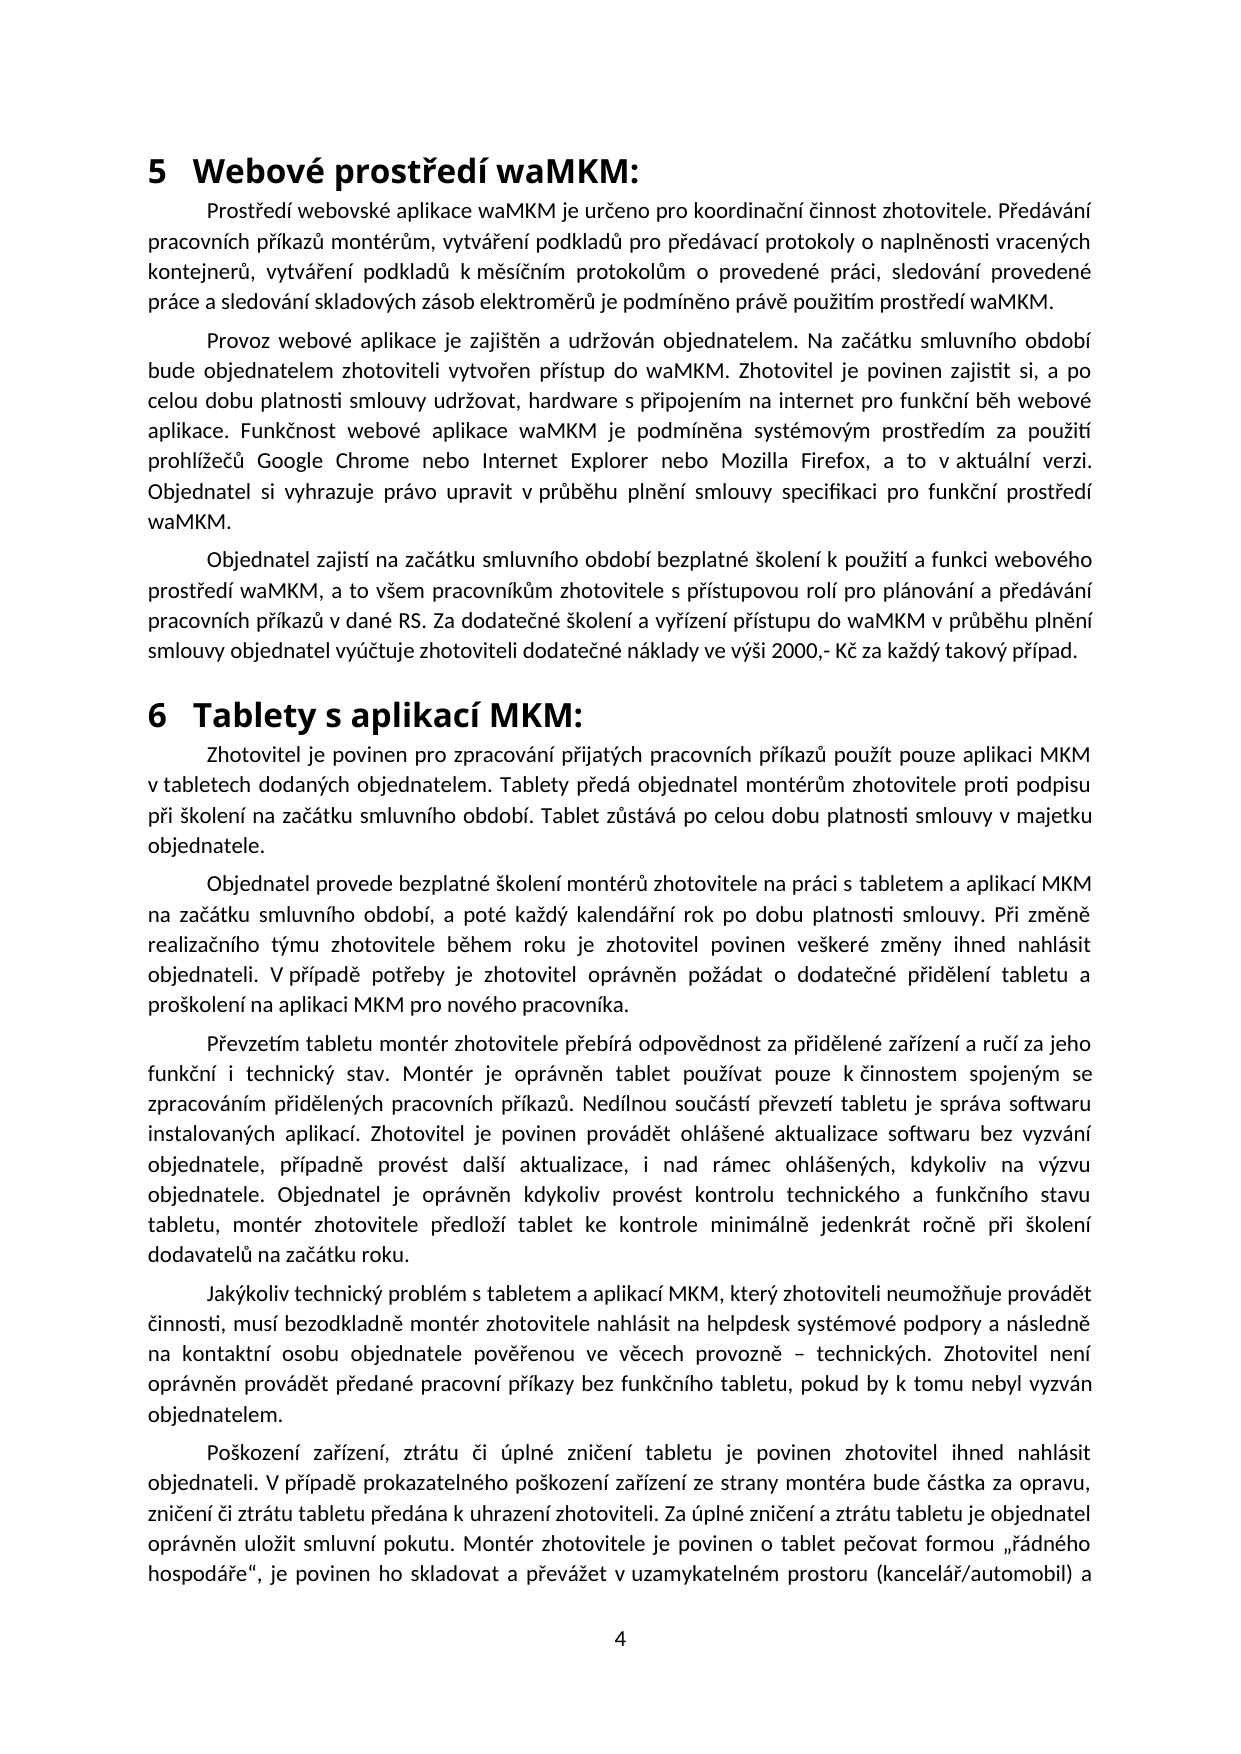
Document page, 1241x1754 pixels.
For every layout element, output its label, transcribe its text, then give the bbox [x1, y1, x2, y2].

text Jakýkoliv technický problém s tabletem a aplikací MKM, který zhotoviteli neumožňuje provádět činnosti, musí bezodkladně montér zhotovitele nahlásit na helpdesk systémové podpory a následně na kontaktní osobu objednatele pověřenou ve věcech provozně – technických. Zhotovitel není oprávněn provádět předané pracovní příkazy bez funkčního tabletu, pokud by k tomu nebyl vyzván objednatelem. [148, 1279, 1093, 1428]
subtitle Webové prostředí waMKM: [148, 148, 1093, 193]
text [148, 1438, 1093, 1587]
text Převzetím tabletu montér zhotovitele přebírá odpovědnost za přidělené zařízení a ručí za jeho funkční i technický stav. Montér je oprávněn tablet používat pouze k činnostem spojeným se zpracováním přidělených pracovních příkazů. Nedílnou součástí převzetí tabletu je správa softwaru instalovaných aplikací. Zhotovitel je povinen provádět ohlášené aktualizace softwaru bez vyzvání objednatele, případně provést další aktualizace, i nad rámec ohlášených, kdykoliv na výzvu objednatele. Objednatel je oprávněn kdykoliv provést kontrolu technického a funkčního stavu tabletu, montér zhotovitele předloží tablet ke kontrole minimálně jedenkrát ročně při školení dodavatelů na začátku roku. [148, 1029, 1093, 1268]
text Objednatel zajistí na začátku smluvního období bezplatné školení k použití a funkci webového prostředí waMKM, a to všem pracovníkům zhotovitele s přístupovou rolí pro plánování a předávání pracovních příkazů v dané RS. Za dodatečné školení a vyřízení přístupu do waMKM v průběhu plnění smlouvy objednatel vyúčtuje zhotoviteli dodatečné náklady ve výši 2000,- Kč za každý takový případ. [148, 546, 1093, 664]
text Zhotovitel je povinen pro zpracování přijatých pracovních příkazů použít pouze aplikaci MKM v tabletech dodaných objednatelem. Tablety předá objednatel montérům zhotovitele proti podpisu při školení na začátku smluvního období. Tablet zůstává po celou dobu platnosti smlouvy v majetku objednatele. [148, 740, 1093, 859]
text Provoz webové aplikace je zajištěn a udržován objednatelem. Na začátku smluvního období bude objednatelem zhotoviteli vytvořen přístup do waMKM. Zhotovitel je povinen zajistit si, a po celou dobu platnosti smlouvy udržovat, hardware s připojením na internet pro funkční běh webové aplikace. Funkčnost webové aplikace waMKM je podmíněna systémovým prostředím za použití prohlížečů Google Chrome nebo Internet Explorer nebo Mozilla Firefox, a to v aktuální verzi. Objednatel si vyhrazuje právo upravit v průběhu plnění smlouvy specifikaci pro funkční prostředí waMKM. [148, 326, 1093, 535]
text Objednatel provede bezplatné školení montérů zhotovitele na práci s tabletem a aplikací MKM na začátku smluvního období, a poté každý kalendářní rok po dobu platnosti smlouvy. Při změně realizačního týmu zhotovitele během roku je zhotovitel povinen veškeré změny ihned nahlásit objednateli. V případě potřeby je zhotovitel oprávněn požádat o dodatečné přidělení tabletu a proškolení na aplikaci MKM pro nového pracovníka. [148, 869, 1093, 1018]
text Prostředí webovské aplikace waMKM je určeno pro koordinační činnost zhotovitele. Předávání pracovních příkazů montérům, vytváření podkladů pro předávací protokoly o naplněnosti vracených kontejnerů, vytváření podkladů k měsíčním protokolům o provedené práci, sledování provedené práce a sledování skladových zásob elektroměrů je podmíněno právě použitím prostředí waMKM. [148, 197, 1093, 315]
subtitle Tablety s aplikací MKM: [148, 691, 1093, 737]
